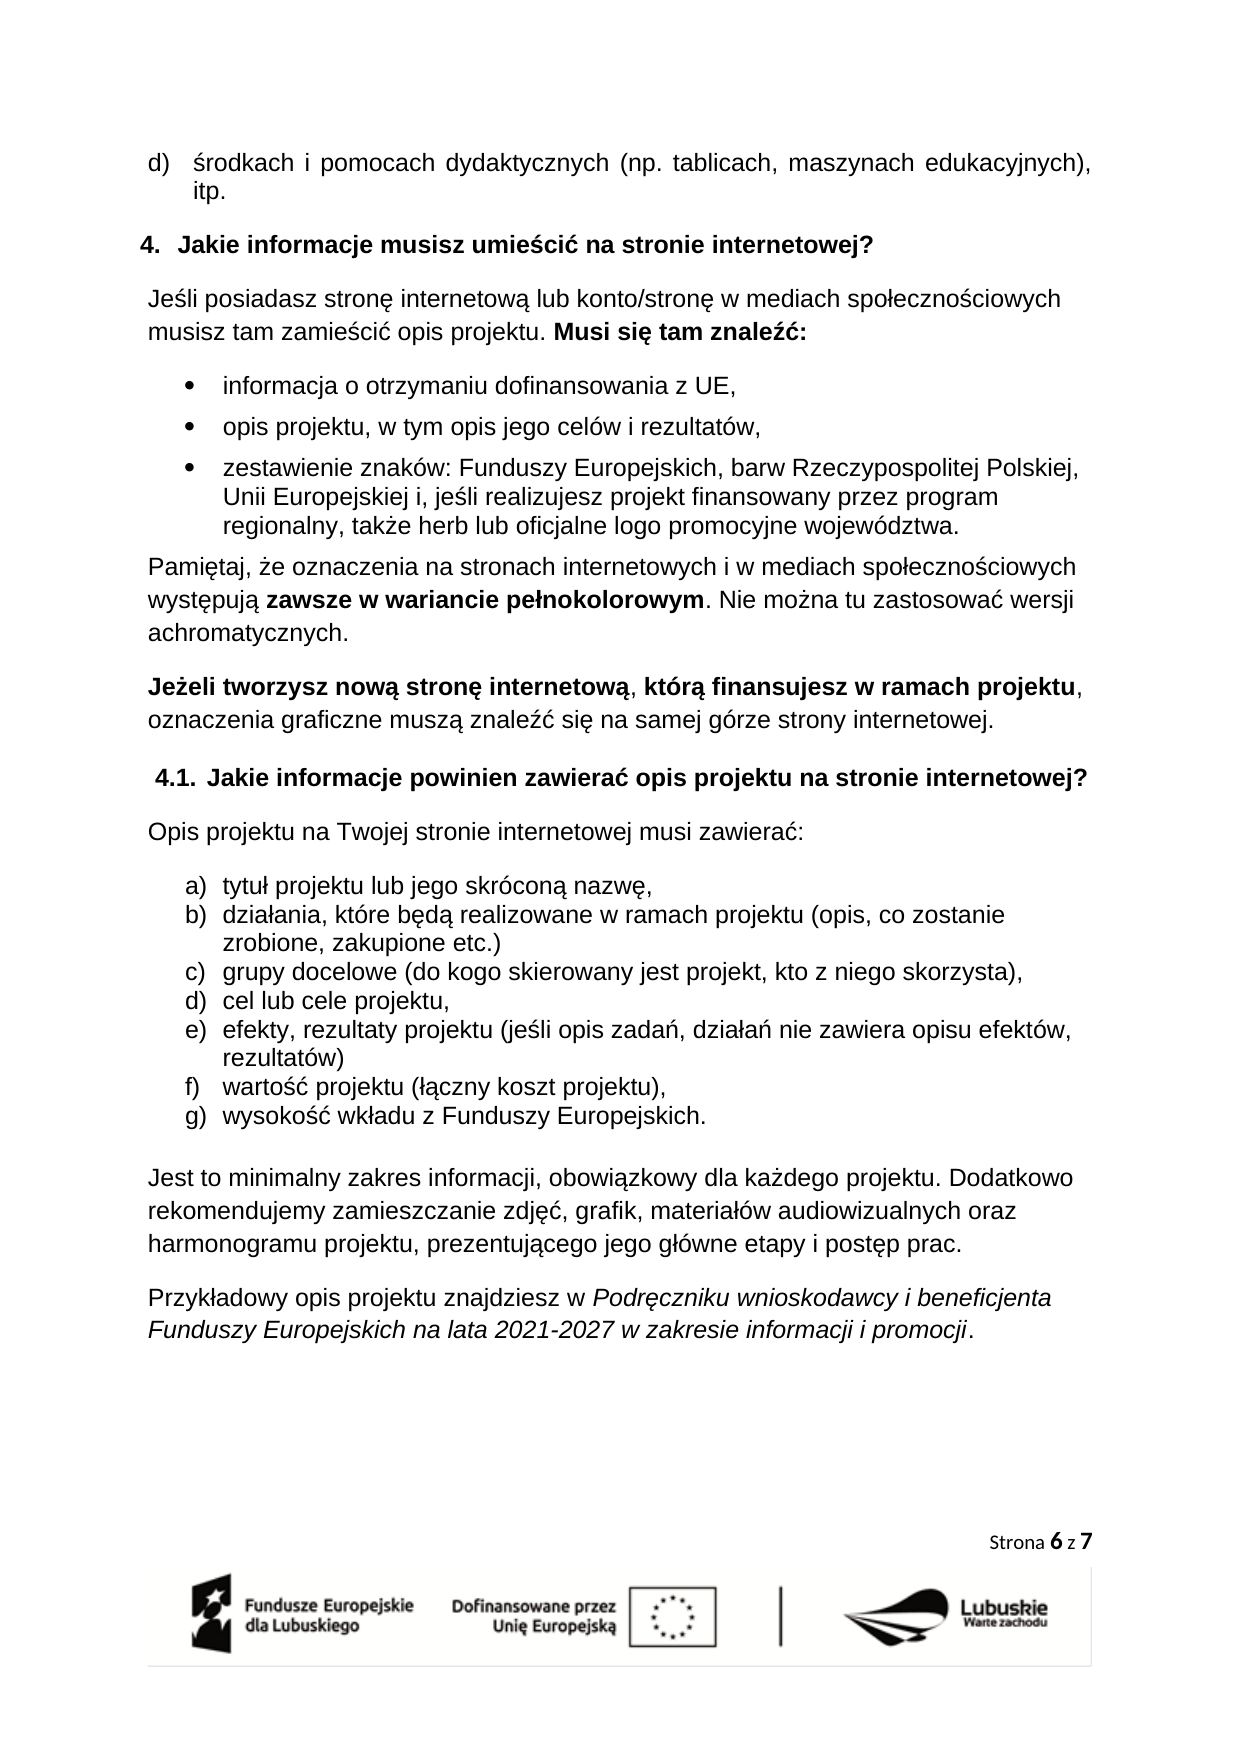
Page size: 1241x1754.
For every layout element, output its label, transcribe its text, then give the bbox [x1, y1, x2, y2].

text Opis projektu na Twojej stronie internetowej musi zawierać: [148, 817, 1093, 846]
list działania, które będą realizowane w ramach projektu (opis, co zostanie zrobione, zakupione etc.) [185, 899, 1093, 957]
list wartość projektu (łączny koszt projektu), [185, 1072, 1093, 1101]
text Jeśli posiadasz stronę internetową lub konto/stronę w mediach społecznościowych musisz tam zamieścić opis projektu. Musi się tam znaleźć: [148, 284, 1093, 346]
subtitle Jakie informacje powinien zawierać opis projektu na stronie internetowej? [155, 763, 1093, 792]
list tytuł projektu lub jego skróconą nazwę, [185, 871, 1093, 899]
list efekty, rezultaty projektu (jeśli opis zadań, działań nie zawiera opisu efektów, rezultatów) [185, 1014, 1093, 1072]
list środkach i pomocach dydaktycznych (np. tablicach, maszynach edukacyjnych), itp. [148, 148, 1093, 205]
text Jeżeli tworzysz nową stronę internetową, którą finansujesz w ramach projektu, oznaczenia graficzne muszą znaleźć się na samej górze strony internetowej. [148, 672, 1093, 734]
text Przykładowy opis projektu znajdziesz w Podręczniku wnioskodawcy i beneficjenta Funduszy Europejskich na lata 2021-2027 w zakresie informacji i promocji. [148, 1282, 1093, 1344]
picture [147, 1567, 1093, 1668]
list zestawienie znaków: Funduszy Europejskich, barw Rzeczypospolitej Polskiej, Unii Europejskiej i, jeśli realizujesz projekt finansowany przez program regionalny, także herb lub oficjalne logo promocyjne województwa. [185, 453, 1093, 540]
list cel lub cele projektu, [185, 986, 1093, 1014]
list wysokość wkładu z Funduszy Europejskich. [185, 1101, 1093, 1129]
list grupy docelowe (do kogo skierowany jest projekt, kto z niego skorzysta), [185, 957, 1093, 986]
list opis projektu, w tym opis jego celów i rezultatów, [185, 412, 1093, 441]
text Pamiętaj, że oznaczenia na stronach internetowych i w mediach społecznościowych występują zawsze w wariancie pełnokolorowym. Nie można tu zastosować wersji achromatycznych. [148, 552, 1093, 647]
list informacja o otrzymaniu dofinansowania z UE, [185, 371, 1093, 399]
subtitle Jakie informacje musisz umieścić na stronie internetowej? [140, 230, 1093, 259]
text Jest to minimalny zakres informacji, obowiązkowy dla każdego projektu. Dodatkowo rekomendujemy zamieszczanie zdjęć, grafik, materiałów audiowizualnych oraz harmonogramu projektu, prezentującego jego główne etapy i postęp prac. [148, 1129, 1093, 1257]
